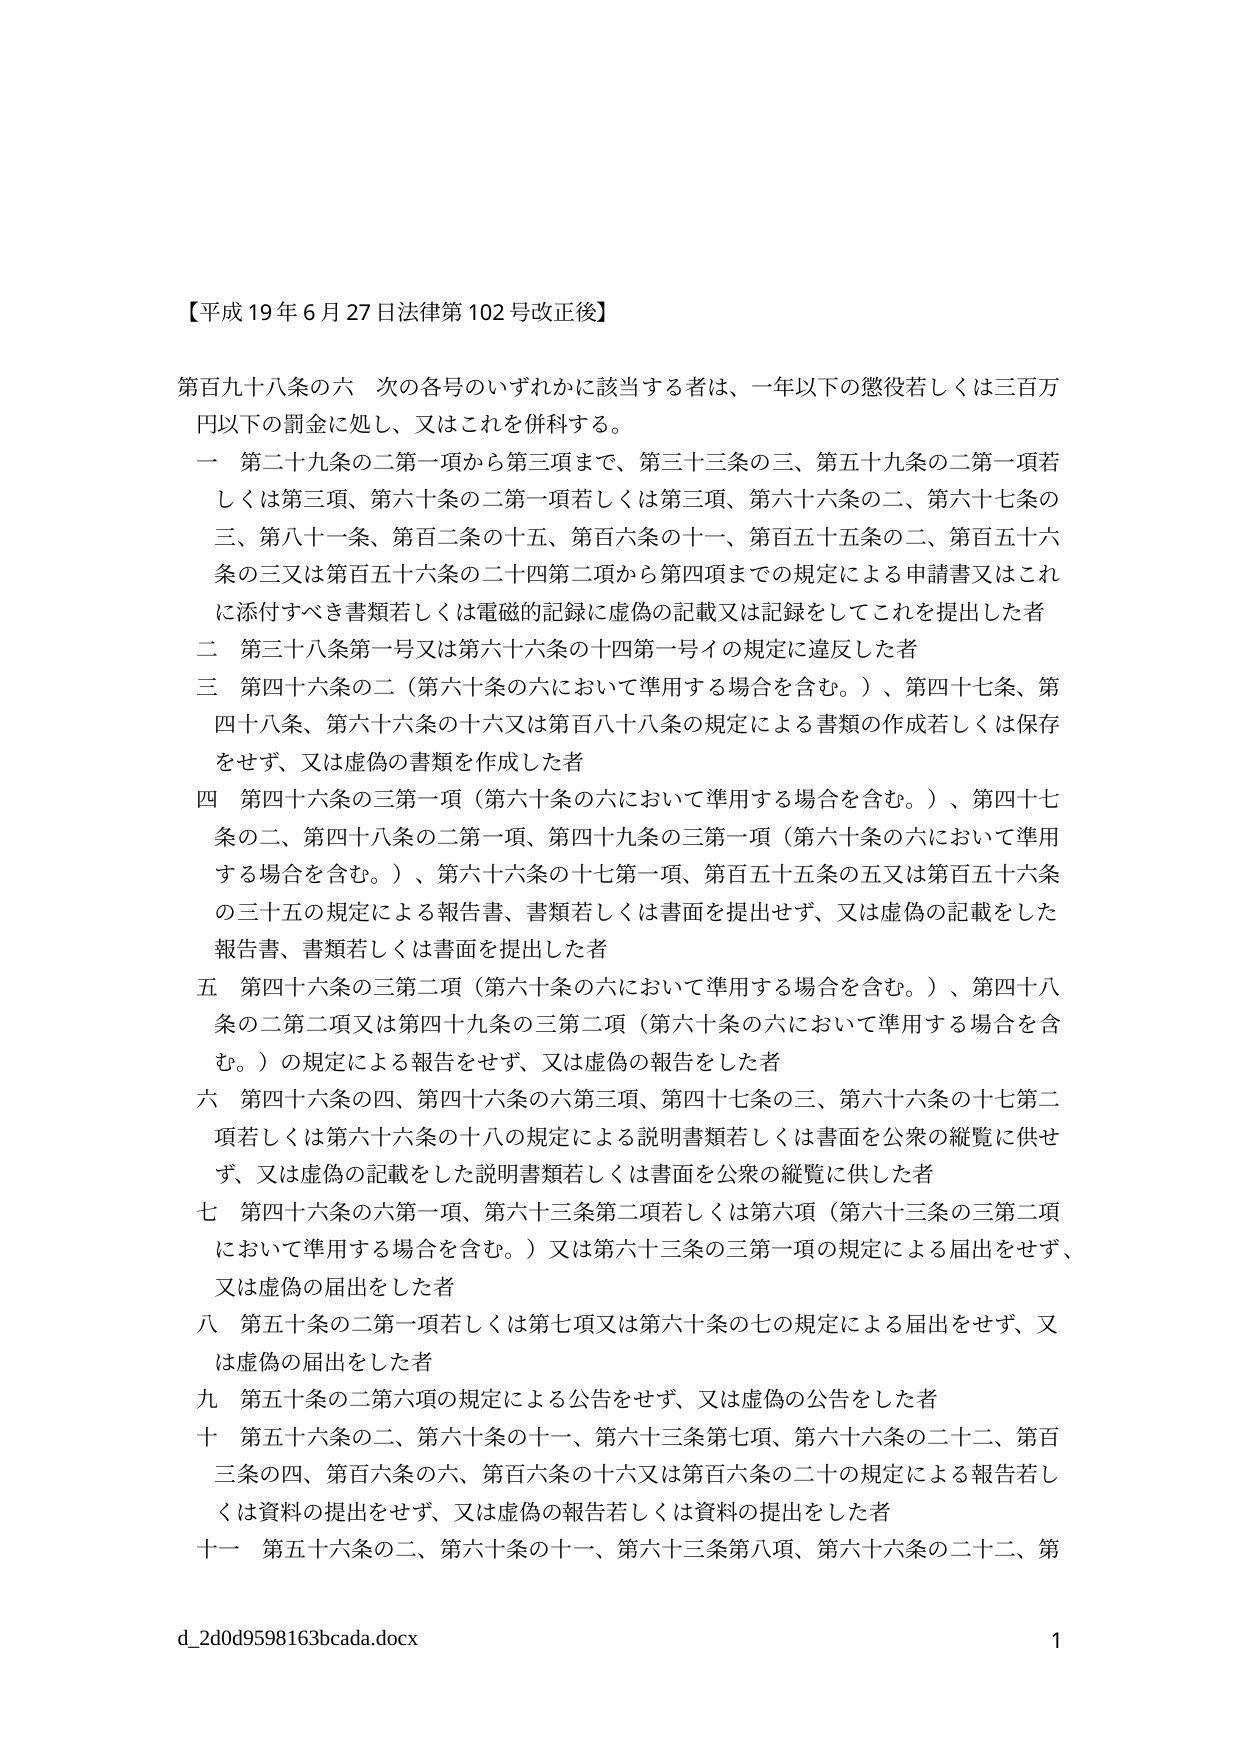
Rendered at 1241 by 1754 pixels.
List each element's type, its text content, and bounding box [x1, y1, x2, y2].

text 八 第五十条の二第一項若しくは第七項又は第六十条の七の規定による届出をせず、又は虚偽の届出をした者 [196, 1304, 1063, 1379]
text 四 第四十六条の三第一項（第六十条の六において準用する場合を含む。）、第四十七条の二、第四十八条の二第一項、第四十九条の三第一項（第六十条の六において準用する場合を含む。）、第六十六条の十七第一項、第百五十五条の五又は第百五十六条の三十五の規定による報告書、書類若しくは書面を提出せず、又は虚偽の記載をした報告書、書類若しくは書面を提出した者 [196, 779, 1063, 967]
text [196, 1529, 1063, 1567]
text 三 第四十六条の二（第六十条の六において準用する場合を含む。）、第四十七条、第四十八条、第六十六条の十六又は第百八十八条の規定による書類の作成若しくは保存をせず、又は虚偽の書類を作成した者 [196, 667, 1063, 779]
text 第百九十八条の六 次の各号のいずれかに該当する者は、一年以下の懲役若しくは三百万円以下の罰金に処し、又はこれを併科する。 [177, 367, 1063, 442]
text 七 第四十六条の六第一項、第六十三条第二項若しくは第六項（第六十三条の三第二項において準用する場合を含む。）又は第六十三条の三第一項の規定による届出をせず、又は虚偽の届出をした者 [196, 1192, 1063, 1304]
text 一 第二十九条の二第一項から第三項まで、第三十三条の三、第五十九条の二第一項若しくは第三項、第六十条の二第一項若しくは第三項、第六十六条の二、第六十七条の三、第八十一条、第百二条の十五、第百六条の十一、第百五十五条の二、第百五十六条の三又は第百五十六条の二十四第二項から第四項までの規定による申請書又はこれに添付すべき書類若しくは電磁的記録に虚偽の記載又は記録をしてこれを提出した者 [196, 442, 1063, 629]
text 六 第四十六条の四、第四十六条の六第三項、第四十七条の三、第六十六条の十七第二項若しくは第六十六条の十八の規定による説明書類若しくは書面を公衆の縦覧に供せず、又は虚偽の記載をした説明書類若しくは書面を公衆の縦覧に供した者 [196, 1079, 1063, 1192]
text 二 第三十八条第一号又は第六十六条の十四第一号イの規定に違反した者 [196, 629, 1063, 667]
text 九 第五十条の二第六項の規定による公告をせず、又は虚偽の公告をした者 [196, 1379, 1063, 1417]
text 五 第四十六条の三第二項（第六十条の六において準用する場合を含む。）、第四十八条の二第二項又は第四十九条の三第二項（第六十条の六において準用する場合を含む。）の規定による報告をせず、又は虚偽の報告をした者 [196, 967, 1063, 1079]
text 十 第五十六条の二、第六十条の十一、第六十三条第七項、第六十六条の二十二、第百三条の四、第百六条の六、第百六条の十六又は第百六条の二十の規定による報告若しくは資料の提出をせず、又は虚偽の報告若しくは資料の提出をした者 [196, 1417, 1063, 1529]
text 【平成19年6月27日法律第102号改正後】 [177, 292, 1063, 329]
